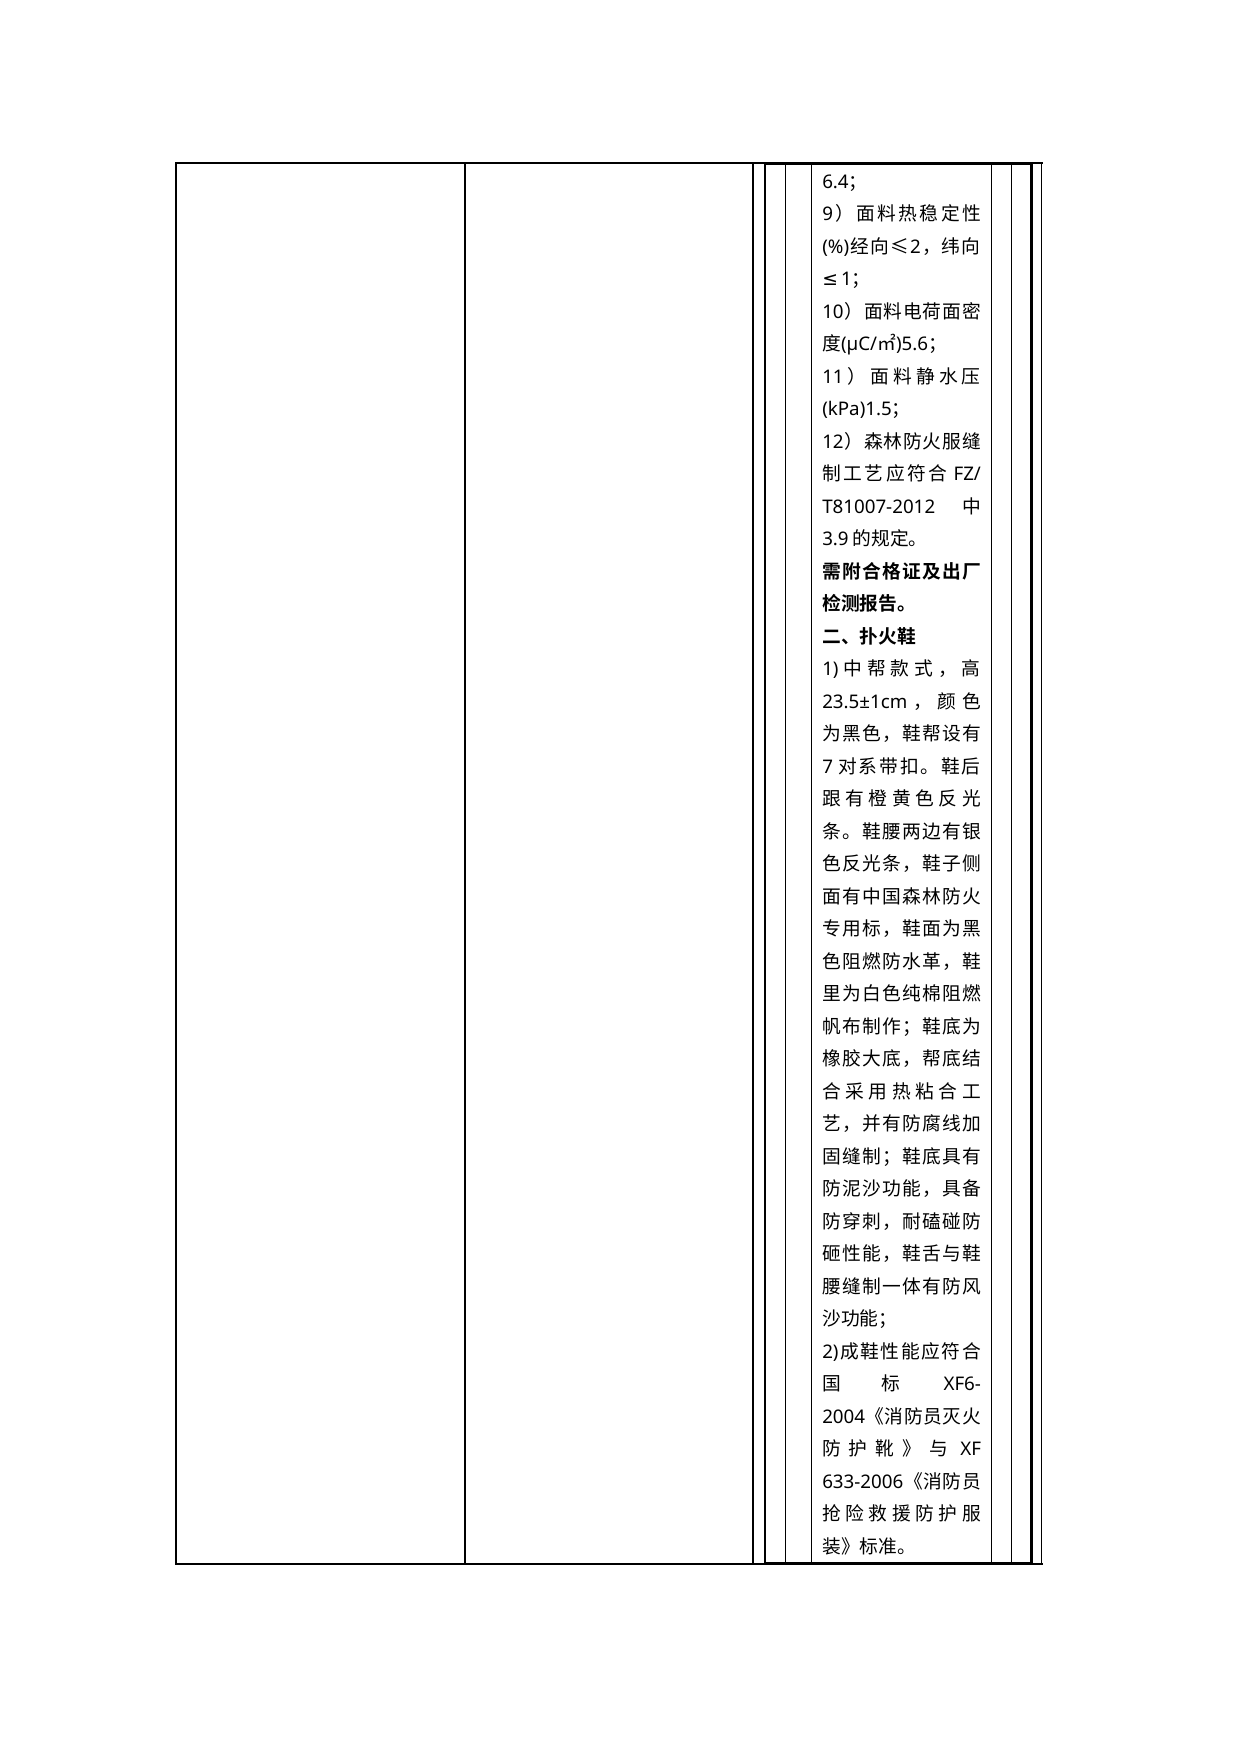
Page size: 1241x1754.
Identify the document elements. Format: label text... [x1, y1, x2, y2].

table_cell [992, 165, 1011, 1562]
table_cell [754, 164, 764, 1563]
table_cell [786, 165, 811, 1562]
table_cell [812, 165, 991, 1562]
table_cell [466, 164, 752, 1563]
table_cell [766, 165, 785, 1562]
table_cell [1012, 165, 1030, 1562]
table_cell [1033, 164, 1041, 1563]
table_cell 1 [177, 164, 464, 1563]
